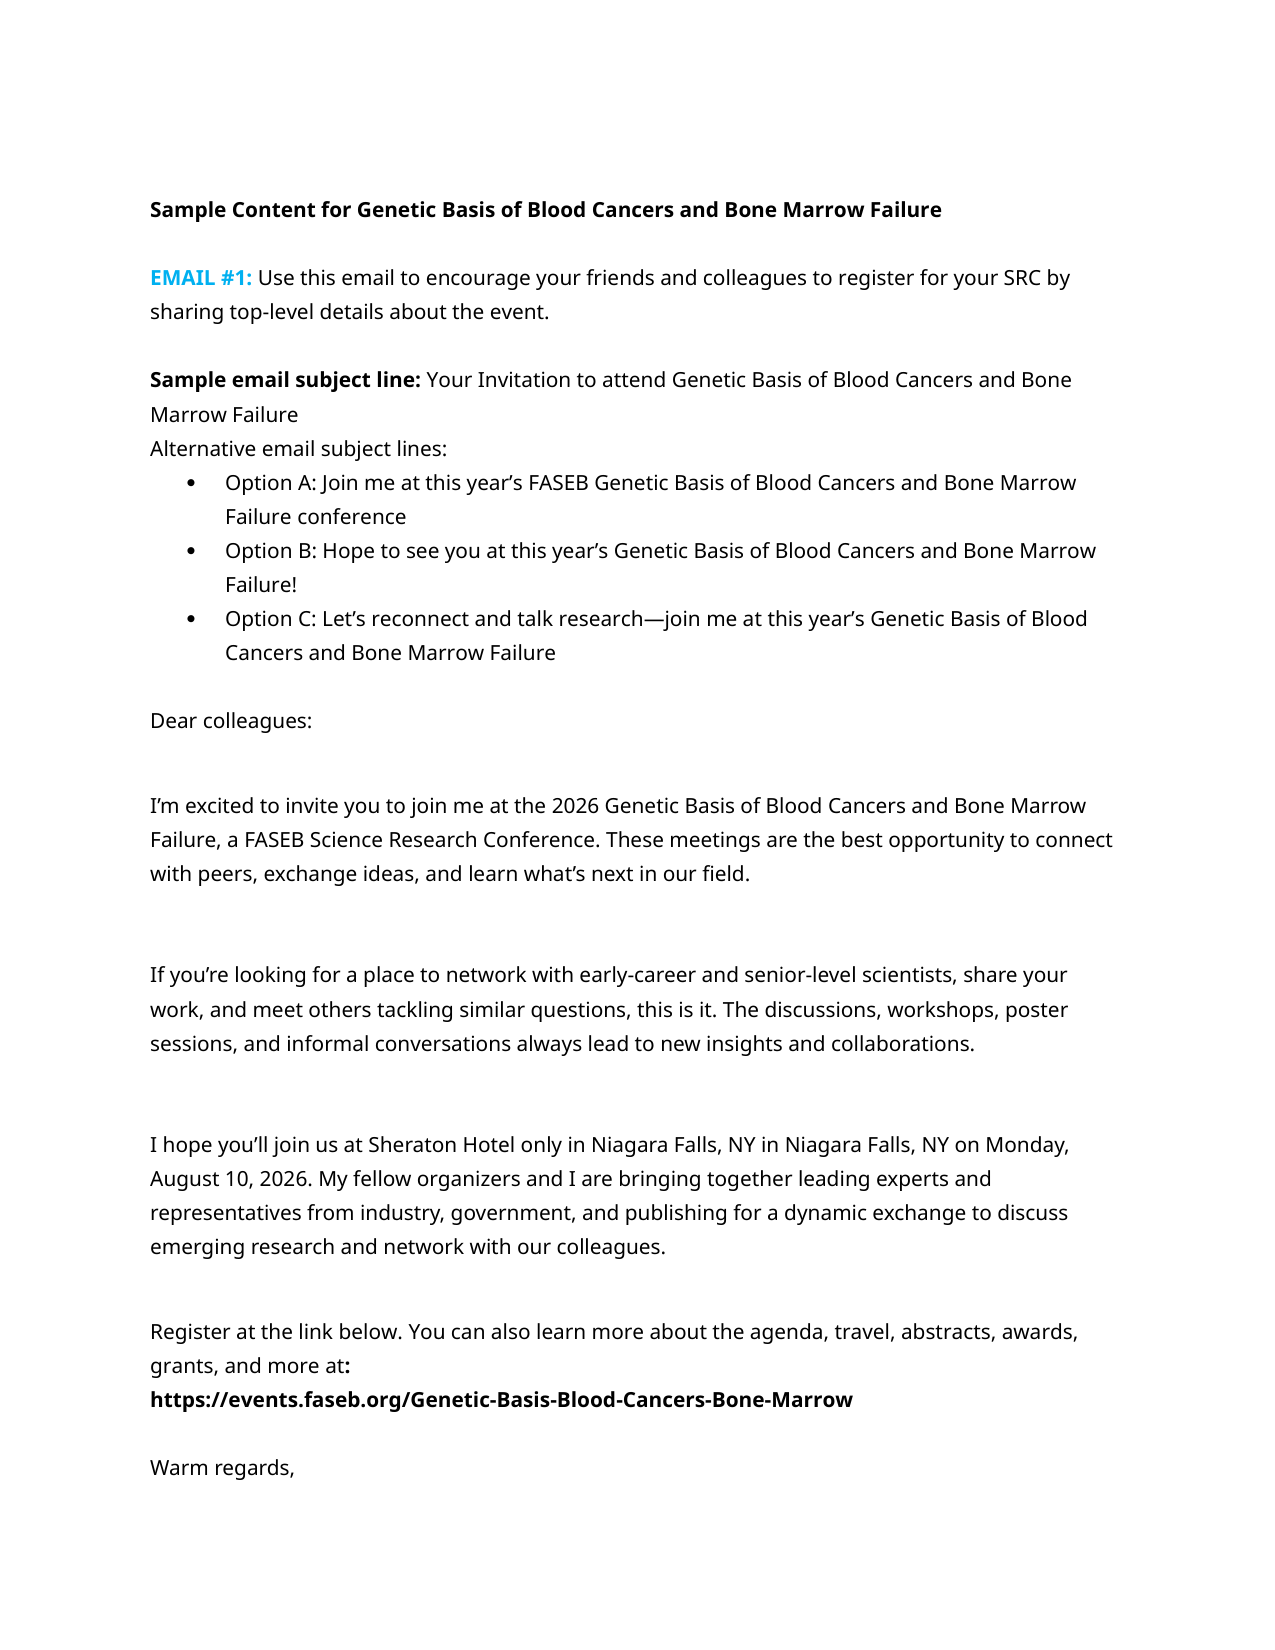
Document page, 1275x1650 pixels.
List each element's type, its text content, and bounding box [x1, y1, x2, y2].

text Sample email subject line: Your Invitation to attend Genetic Basis of Blood Cancers and Bone Marrow Failure Alternative email subject lines: [150, 366, 1125, 462]
text Warm regards, [150, 1453, 1125, 1482]
text I’m excited to invite you to join me at the 2026 Genetic Basis of Blood Cancers and Bone Marrow Failure, a FASEB Science Research Conference. These meetings are the best opportunity to connect with peers, exchange ideas, and learn what’s next in our field. [150, 791, 1125, 888]
text https://events.faseb.org/Genetic-Basis-Blood-Cancers-Bone-Marrow [150, 1385, 1125, 1414]
text Sample Content for Genetic Basis of Blood Cancers and Bone Marrow Failure [150, 195, 1125, 224]
text EMAIL #1: Use this email to encourage your friends and colleagues to register for your SRC by sharing top-level details about the event. [150, 263, 1125, 326]
list Option B: Hope to see you at this year’s Genetic Basis of Blood Cancers and Bone Marrow Failure! [187, 536, 1125, 598]
text Dear colleagues: [150, 706, 1125, 735]
list Option C: Let’s reconnect and talk research—join me at this year’s Genetic Basis of Blood Cancers and Bone Marrow Failure [187, 604, 1125, 667]
text Register at the link below. You can also learn more about the agenda, travel, abstracts, awards, grants, and more at: [150, 1317, 1125, 1380]
text I hope you’ll join us at Sheraton Hotel only in Niagara Falls, NY in Niagara Falls, NY on Monday, August 10, 2026. My fellow organizers and I are bringing together leading experts and representatives from industry, government, and publishing for a dynamic exchange to discuss emerging research and network with our colleagues. [150, 1130, 1125, 1261]
text If you’re looking for a place to network with early-career and senior-level scientists, share your work, and meet others tackling similar questions, this is it. The discussions, workshops, poster sessions, and informal conversations always lead to new insights and collaborations. [150, 961, 1125, 1057]
list Option A: Join me at this year’s FASEB Genetic Basis of Blood Cancers and Bone Marrow Failure conference [187, 468, 1125, 530]
